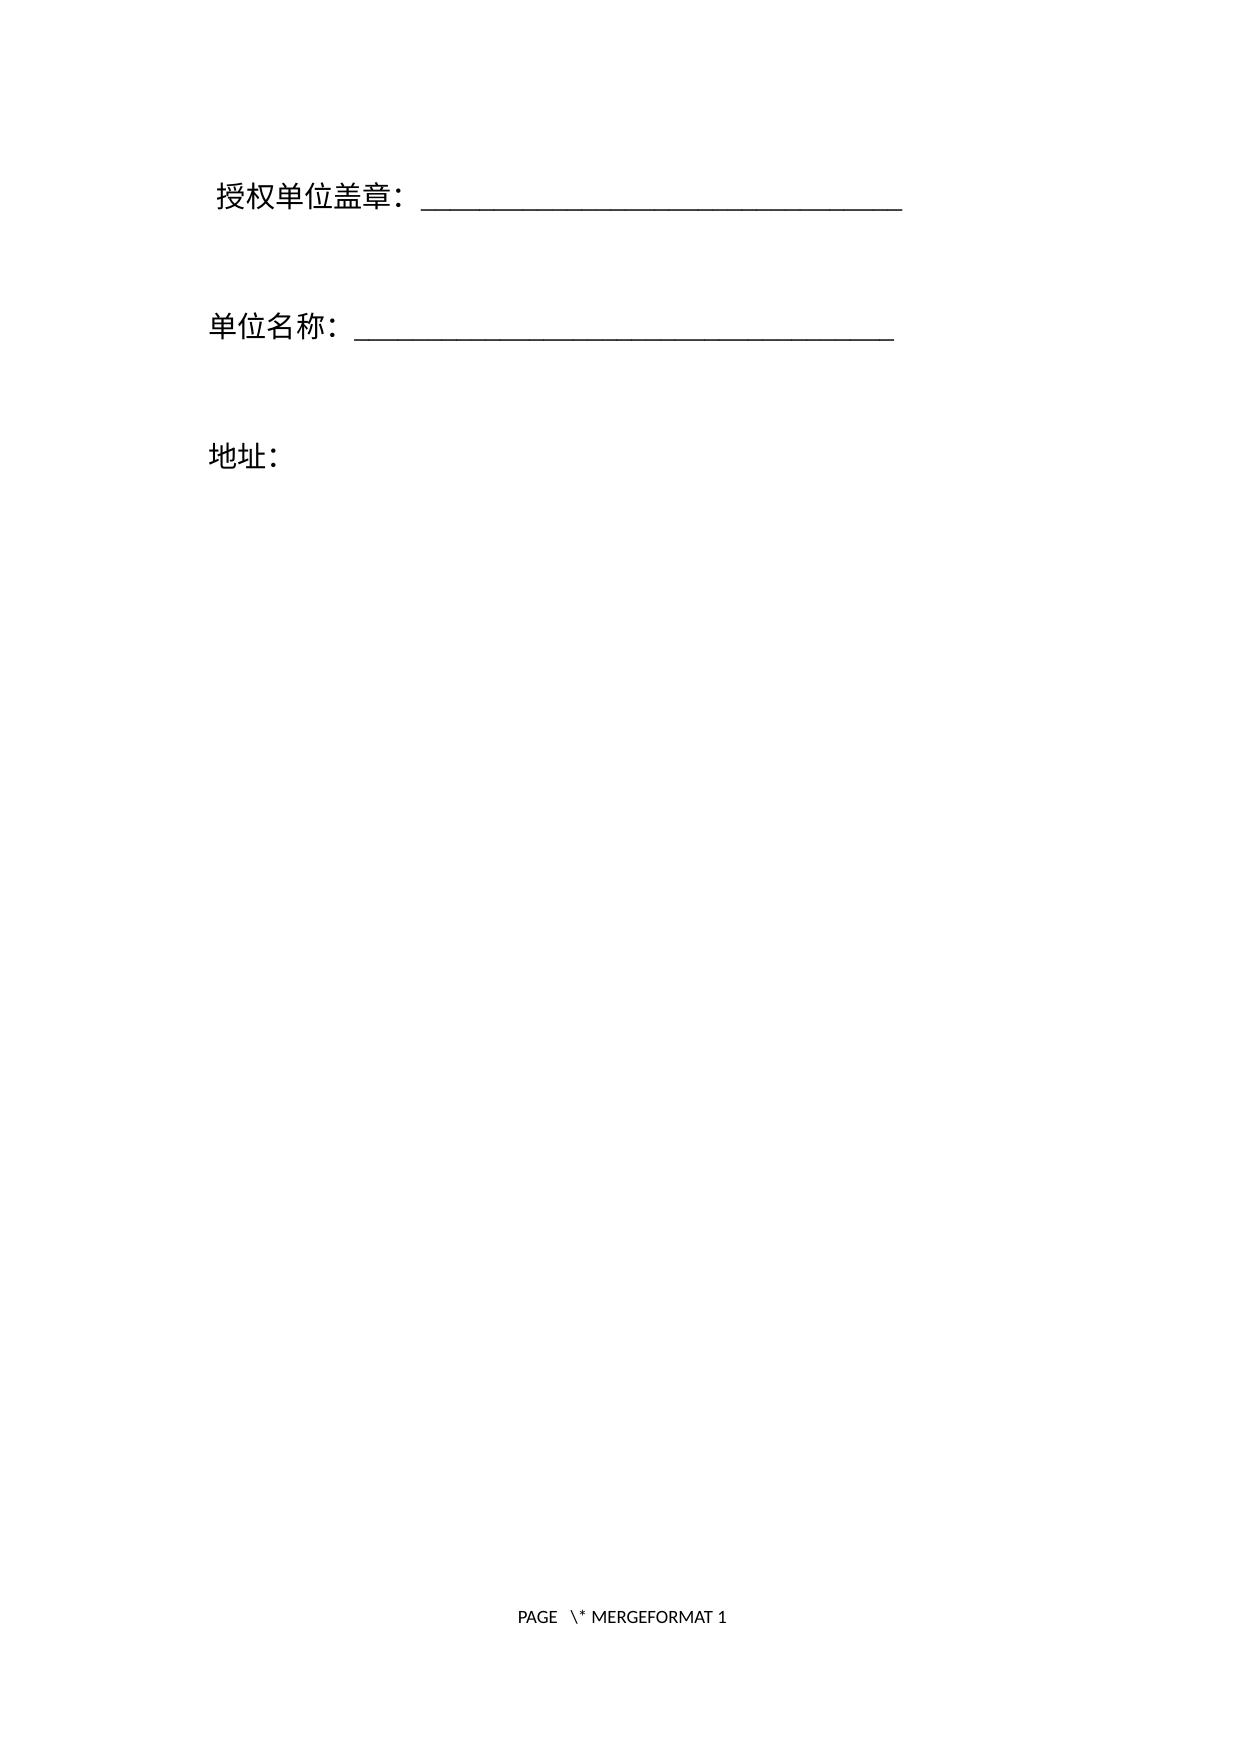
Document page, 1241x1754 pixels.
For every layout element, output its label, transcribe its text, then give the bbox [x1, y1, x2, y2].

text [187, 292, 1053, 357]
text 授权单位盖章：_________________________________ [187, 162, 1053, 227]
text 地址： [187, 422, 1053, 487]
